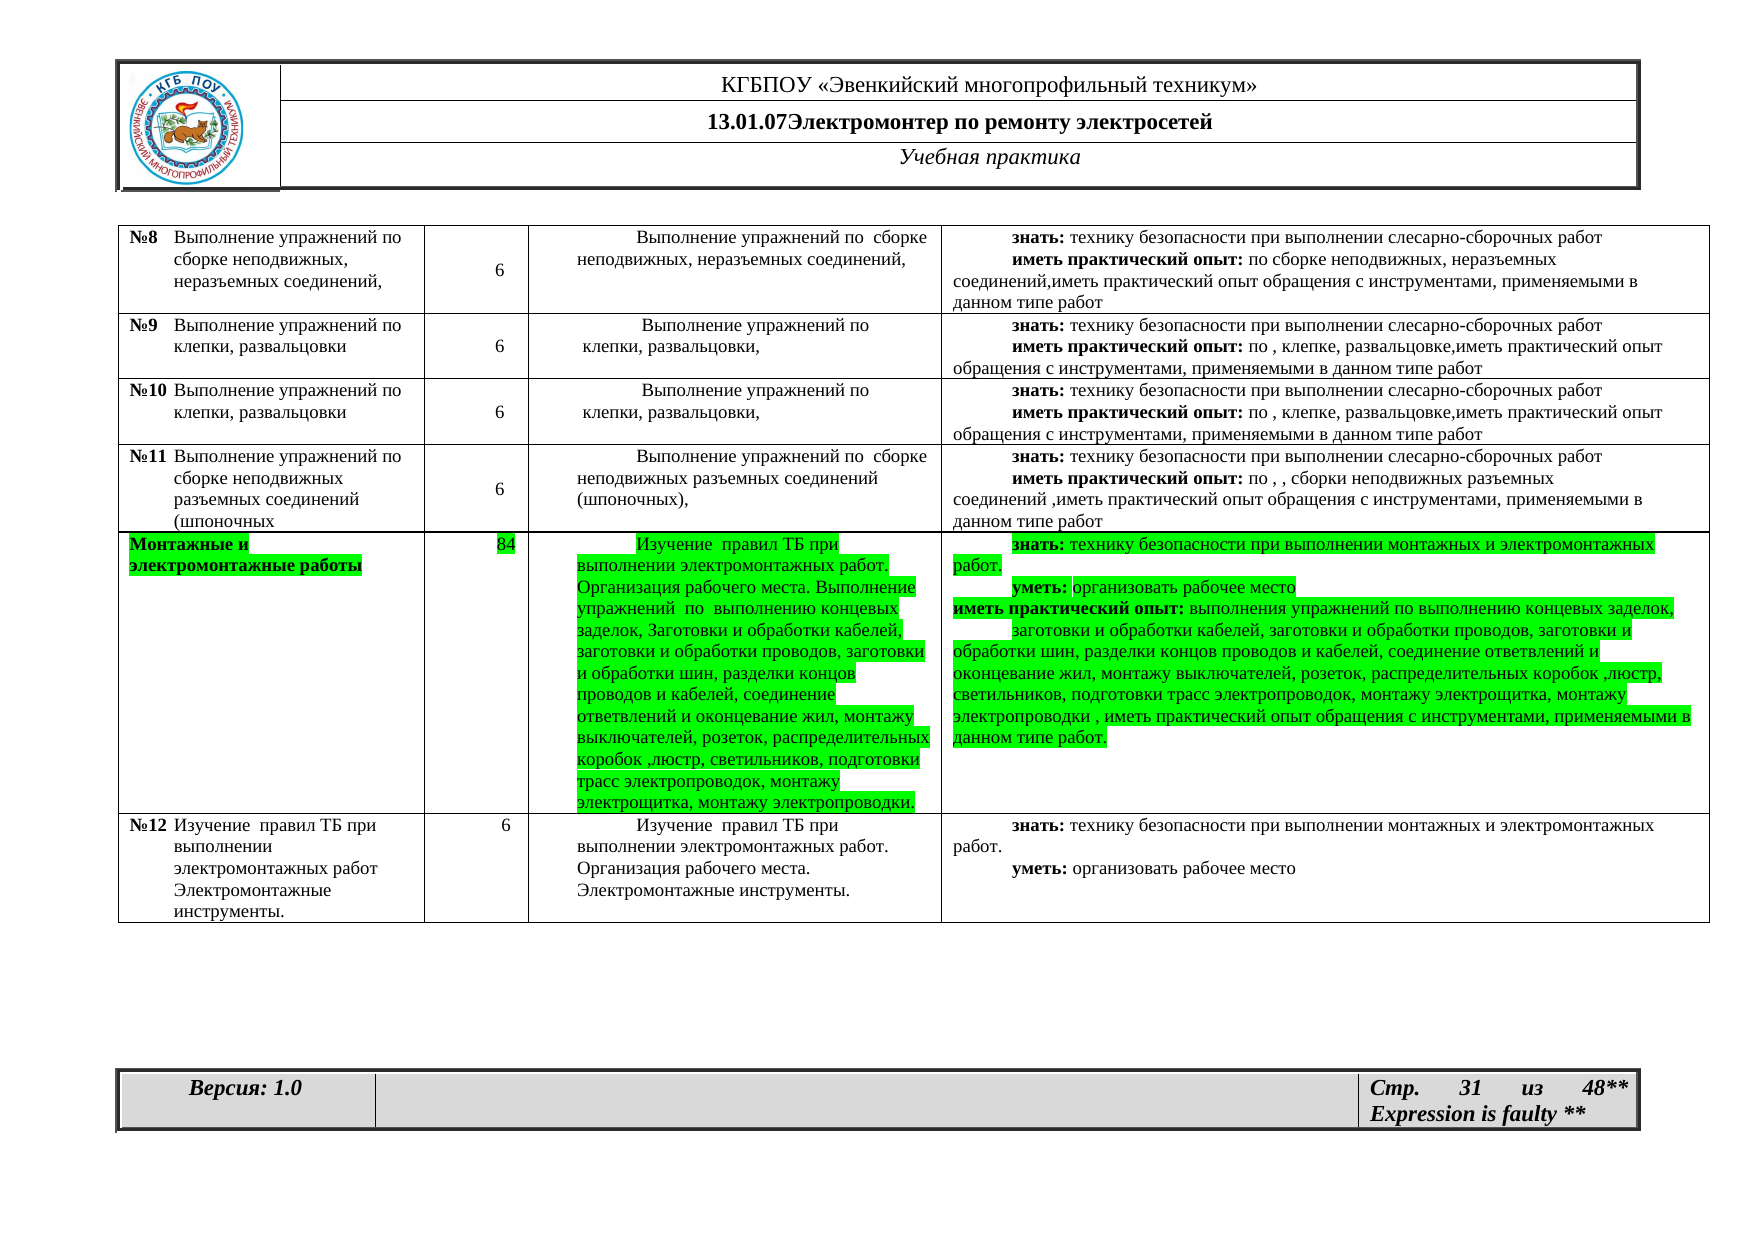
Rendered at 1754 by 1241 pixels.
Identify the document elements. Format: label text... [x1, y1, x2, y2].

table_cell Выполнение упражнений по клепки, развальцовки [119, 379, 424, 444]
table_cell знать: технику безопасности при выполнении слесарно-сборочных работ иметь практический опыт: по , , сборки неподвижных разъемных соединений ,иметь практический опыт обращения с инструментами, применяемыми в данном типе работ [942, 445, 1709, 531]
table_cell Выполнение упражнений по сборке неподвижных разъемных соединений (шпоночных [119, 445, 424, 531]
table_cell Изучение правил ТБ при выполнении электромонтажных работ. Организация рабочего места. Электромонтажные инструменты. [529, 814, 941, 922]
table_cell Выполнение упражнений по клепки, развальцовки [119, 314, 424, 378]
table_cell Выполнение упражнений по клепки, развальцовки, [529, 314, 941, 378]
table_cell 6 [425, 226, 528, 313]
table_cell Монтажные и электромонтажные работы [119, 533, 424, 813]
table_cell Выполнение упражнений по клепки, развальцовки, [529, 379, 941, 444]
table_cell Выполнение упражнений по сборке неподвижных, неразъемных соединений, [119, 226, 424, 313]
table_cell знать: технику безопасности при выполнении слесарно-сборочных работ иметь практический опыт: по , клепке, развальцовке,иметь практический опыт обращения с инструментами, применяемыми в данном типе работ [942, 314, 1709, 378]
table_cell 6 [425, 379, 528, 444]
picture [129, 71, 244, 186]
table_cell Выполнение упражнений по сборке неподвижных разъемных соединений (шпоночных), [529, 445, 941, 531]
picture [129, 71, 176, 119]
table_cell знать: технику безопасности при выполнении слесарно-сборочных работ иметь практический опыт: по , клепке, развальцовке,иметь практический опыт обращения с инструментами, применяемыми в данном типе работ [942, 379, 1709, 444]
table_cell 6 [425, 445, 528, 531]
table_cell 6 [425, 314, 528, 378]
table_cell Изучение правил ТБ при выполнении электромонтажных работ. Организация рабочего места. Выполнение упражнений по выполнению концевых заделок, Заготовки и обработки кабелей, заготовки и обработки проводов, заготовки и обработки шин, разделки концов проводов и кабелей, соединение ответвлений и оконцевание жил, монтажу выключателей, розеток, распределительных коробок ,люстр, светильников, подготовки трасс электропроводок, монтажу электрощитка, монтажу электропроводки. [529, 533, 941, 813]
table_cell Выполнение упражнений по сборке неподвижных, неразъемных соединений, [529, 226, 941, 313]
table_cell Изучение правил ТБ при выполнении электромонтажных работ Электромонтажные инструменты. [119, 814, 424, 922]
table_cell 6 [425, 814, 528, 922]
table_cell знать: технику безопасности при выполнении слесарно-сборочных работ иметь практический опыт: по сборке неподвижных, неразъемных соединений,иметь практический опыт обращения с инструментами, применяемыми в данном типе работ [942, 226, 1709, 313]
table_cell знать: технику безопасности при выполнении монтажных и электромонтажных работ. уметь: организовать рабочее место иметь практический опыт: выполнения упражнений по выполнению концевых заделок, заготовки и обработки кабелей, заготовки и обработки проводов, заготовки и обработки шин, разделки концов проводов и кабелей, соединение ответвлений и оконцевание жил, монтажу выключателей, розеток, распределительных коробок ,люстр, светильников, подготовки трасс электропроводок, монтажу электрощитка, монтажу электропроводки , иметь практический опыт обращения с инструментами, применяемыми в данном типе работ. [942, 533, 1709, 813]
table_cell 84 [425, 533, 528, 813]
table_cell знать: технику безопасности при выполнении монтажных и электромонтажных работ. уметь: организовать рабочее место [942, 814, 1709, 922]
